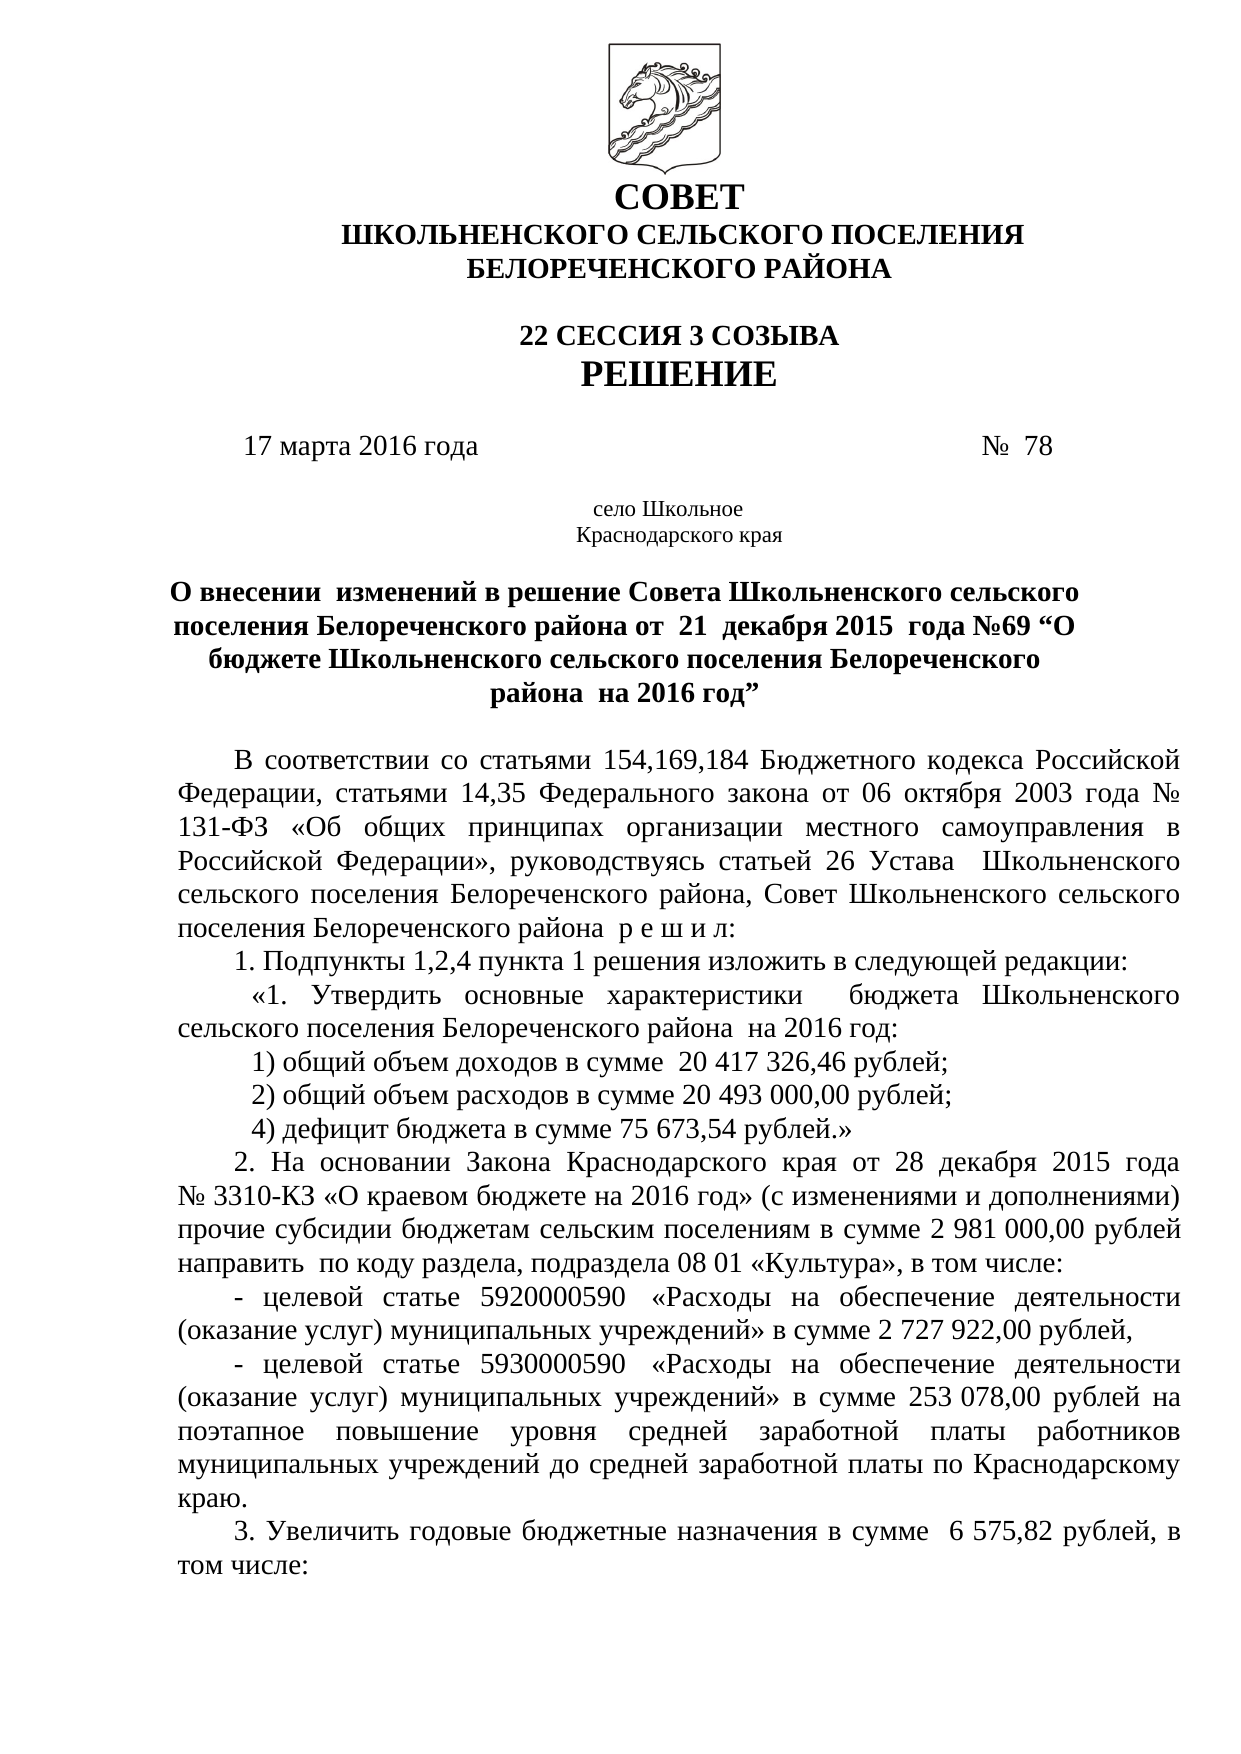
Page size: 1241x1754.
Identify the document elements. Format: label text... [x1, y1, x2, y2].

text - целевой статье 5930000590 «Расходы на обеспечение деятельности (оказание услуг) муниципальных учреждений» в сумме 253 078,00 рублей на поэтапное повышение уровня средней заработной платы работников муниципальных учреждений до средней заработной платы по Краснодарскому краю. [177, 1346, 1181, 1513]
text 1) общий объем доходов в сумме 20 417 326,46 рублей; [177, 1044, 1181, 1077]
picture [608, 43, 721, 175]
text Краснодарского края [177, 522, 1181, 548]
text РЕШЕНИЕ [177, 351, 1181, 394]
text БЕЛОРЕЧЕНСКОГО РАЙОНА [177, 251, 1181, 284]
text «1. Утвердить основные характеристики бюджета Школьненского сельского поселения Белореченского района на 2016 год: [177, 977, 1181, 1044]
text 22 СЕССИЯ 3 СОЗЫВА [177, 318, 1181, 351]
text 17 марта 2016 года № 78 [177, 428, 1181, 462]
text В соответствии со статьями 154,169,184 Бюджетного кодекса Российской Федерации, статьями 14,35 Федерального закона от 06 октября 2003 года № 131-ФЗ «Об общих принципах организации местного самоуправления в Российской Федерации», руководствуясь статьей 26 Устава Школьненского сельского поселения Белореченского района, Совет Школьненского сельского поселения Белореченского района р е ш и л: [177, 742, 1181, 943]
text 2. На основании Закона Краснодарского края от 28 декабря 2015 года № 3310-КЗ «О краевом бюджете на 2016 год» (с изменениями и дополнениями) прочие субсидии бюджетам сельским поселениям в сумме 2 981 000,00 рублей направить по коду раздела, подраздела 08 01 «Культура», в том числе: [177, 1144, 1181, 1279]
text 2) общий объем расходов в сумме 20 493 000,00 рублей; [177, 1077, 1181, 1111]
table_header О внесении изменений в решение Совета Школьненского сельского поселения Белореченского района от 21 декабря 2015 года №69 “О бюджете Школьненского сельского поселения Белореченского района на 2016 год” [155, 574, 1094, 742]
text 4) дефицит бюджета в сумме 75 673,54 рублей.» [177, 1111, 1181, 1144]
text 3. Увеличить годовые бюджетные назначения в сумме 6 575,82 рублей, в том числе: [177, 1513, 1181, 1581]
text - целевой статье 5920000590 «Расходы на обеспечение деятельности (оказание услуг) муниципальных учреждений» в сумме 2 727 922,00 рублей, [177, 1279, 1181, 1346]
text СОВЕТ [177, 174, 1181, 217]
text 1. Подпункты 1,2,4 пункта 1 решения изложить в следующей редакции: [177, 943, 1181, 977]
text ШКОЛЬНЕНСКОГО СЕЛЬСКОГО ПОСЕЛЕНИЯ [177, 217, 1181, 251]
text село Школьное [177, 495, 1181, 522]
